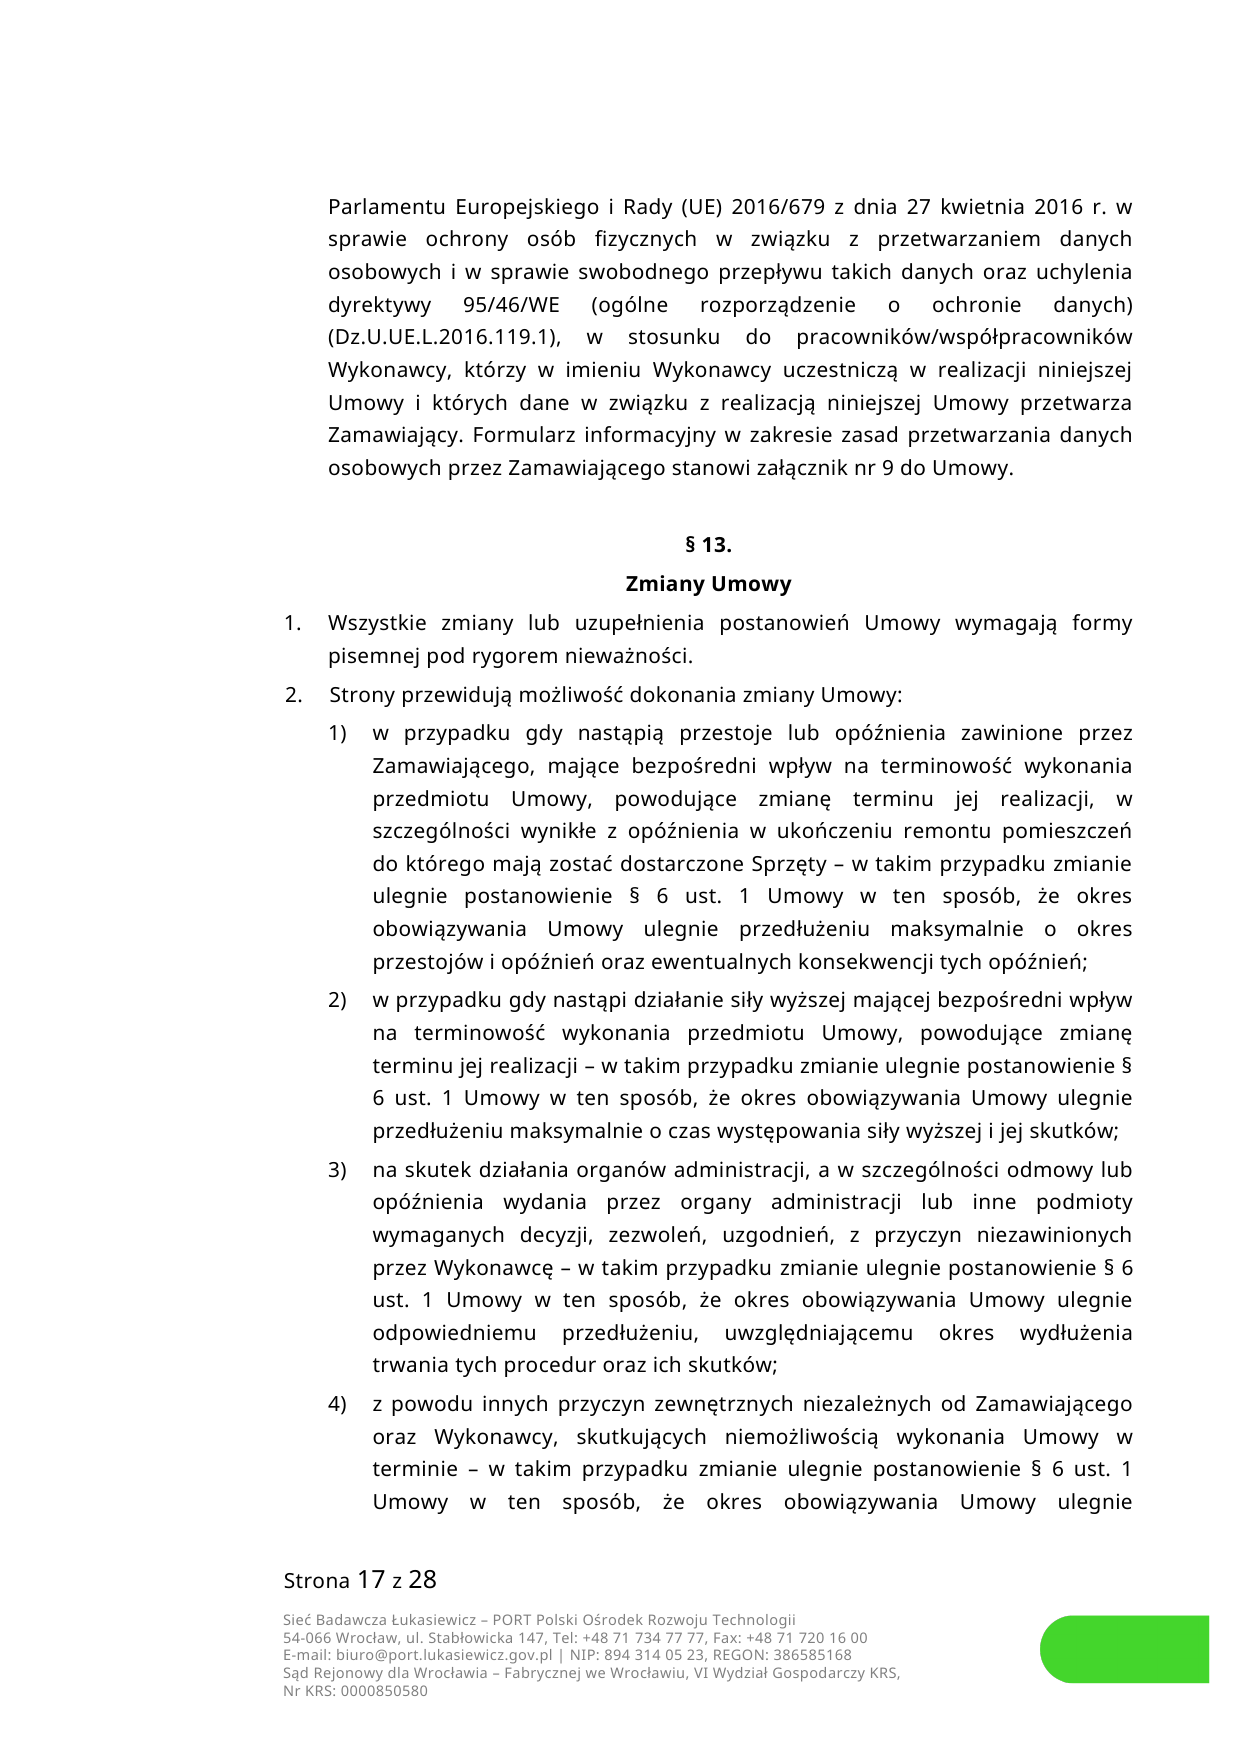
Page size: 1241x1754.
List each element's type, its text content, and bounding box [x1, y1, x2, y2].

text Zmiany Umowy [283, 569, 1134, 598]
list Strony przewidują możliwość dokonania zmiany Umowy: [285, 680, 1134, 708]
list w przypadku gdy nastąpi działanie siły wyższej mającej bezpośredni wpływ na terminowość wykonania przedmiotu Umowy, powodujące zmianę terminu jej realizacji – w takim przypadku zmianie ulegnie postanowienie § 6 ust. 1 Umowy w ten sposób, że okres obowiązywania Umowy ulegnie przedłużeniu maksymalnie o czas występowania siły wyższej i jej skutków; [328, 986, 1134, 1144]
list w przypadku gdy nastąpią przestoje lub opóźnienia zawinione przez Zamawiającego, mające bezpośredni wpływ na terminowość wykonania przedmiotu Umowy, powodujące zmianę terminu jej realizacji, w szczególności wynikłe z opóźnienia w ukończeniu remontu pomieszczeń do którego mają zostać dostarczone Sprzęty – w takim przypadku zmianie ulegnie postanowienie § 6 ust. 1 Umowy w ten sposób, że okres obowiązywania Umowy ulegnie przedłużeniu maksymalnie o okres przestojów i opóźnień oraz ewentualnych konsekwencji tych opóźnień; [328, 718, 1134, 975]
text § 13. [283, 531, 1134, 559]
list Wszystkie zmiany lub uzupełnienia postanowień Umowy wymagają formy pisemnej pod rygorem nieważności. [283, 608, 1134, 669]
list na skutek działania organów administracji, a w szczególności odmowy lub opóźnienia wydania przez organy administracji lub inne podmioty wymaganych decyzji, zezwoleń, uzgodnień, z przyczyn niezawinionych przez Wykonawcę – w takim przypadku zmianie ulegnie postanowienie § 6 ust. 1 Umowy w ten sposób, że okres obowiązywania Umowy ulegnie odpowiedniemu przedłużeniu, uwzględniającemu okres wydłużenia trwania tych procedur oraz ich skutków; [328, 1155, 1134, 1379]
picture [1036, 1611, 1239, 1752]
